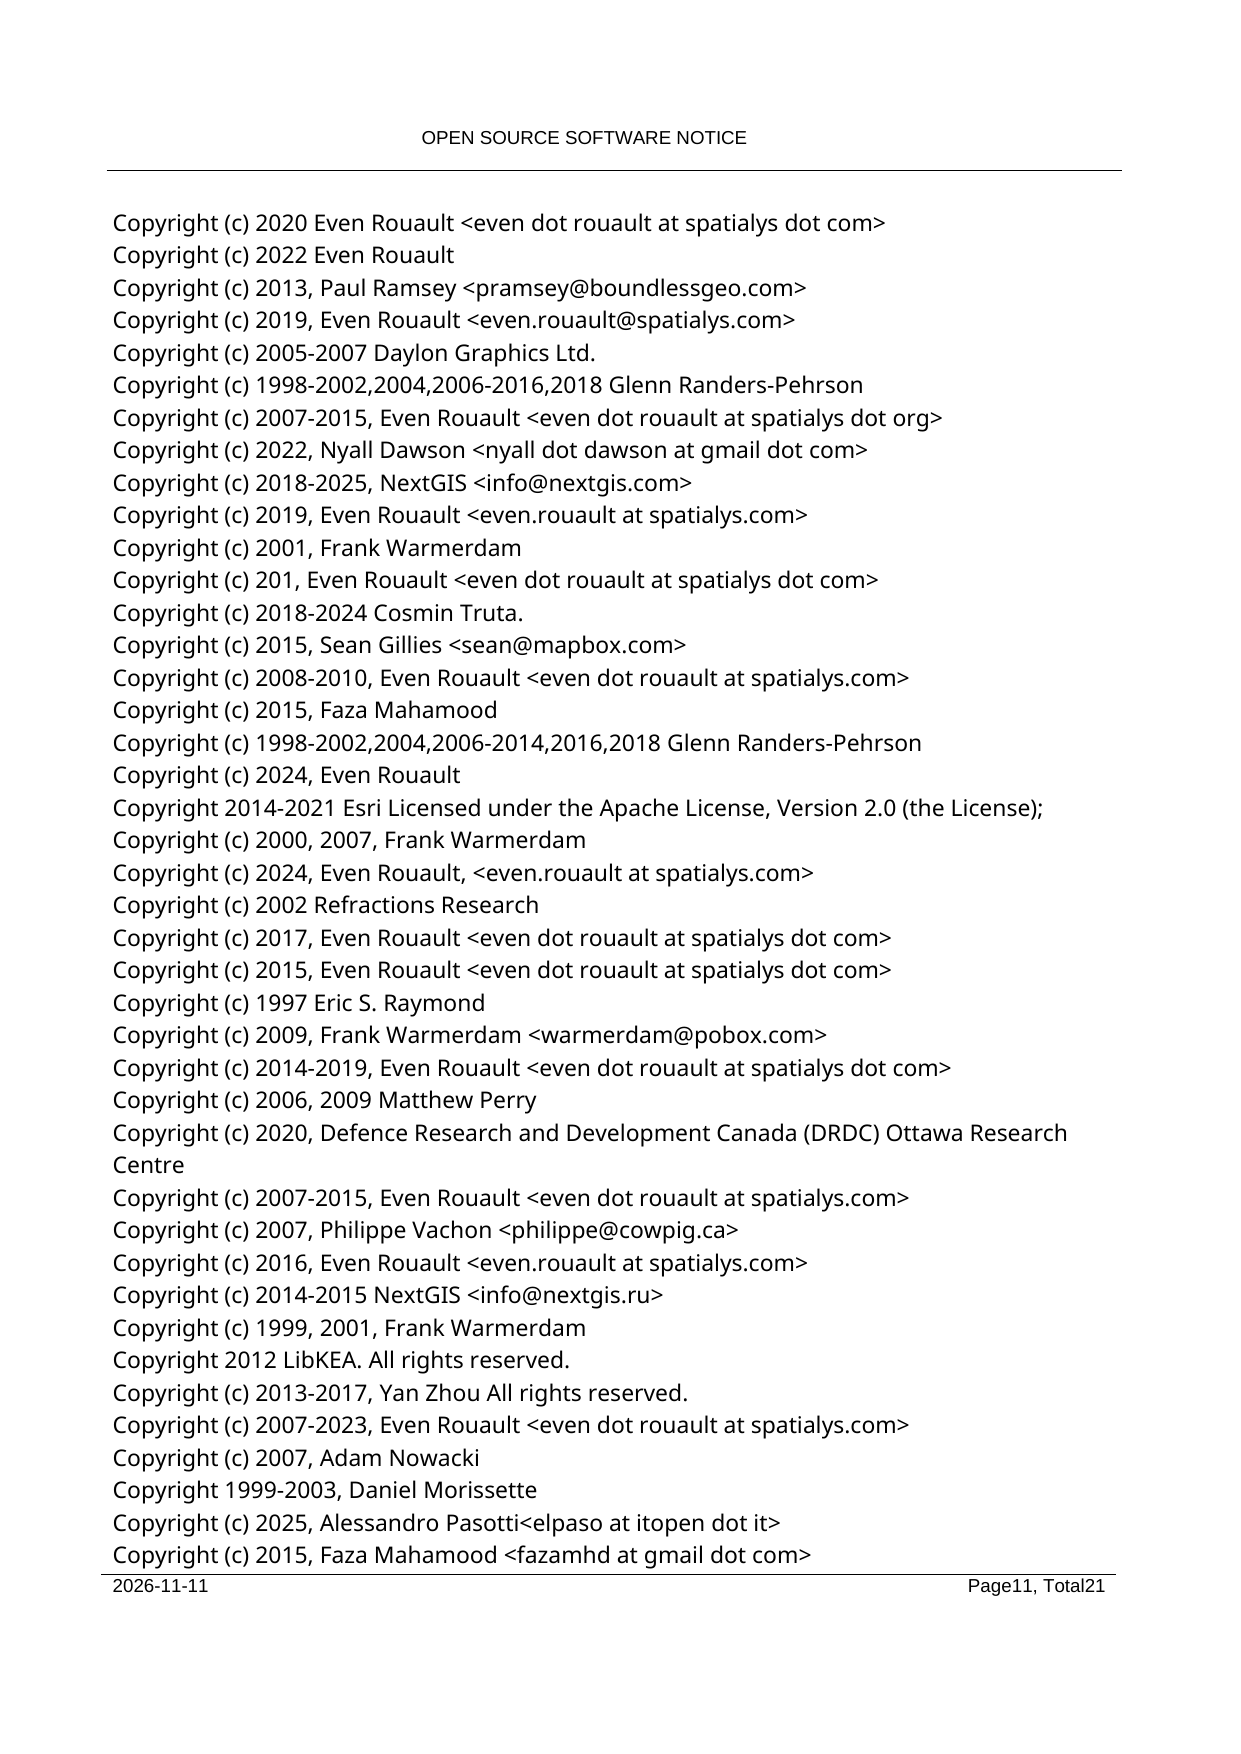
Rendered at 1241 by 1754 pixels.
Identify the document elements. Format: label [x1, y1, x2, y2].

text [112, 206, 1128, 1571]
